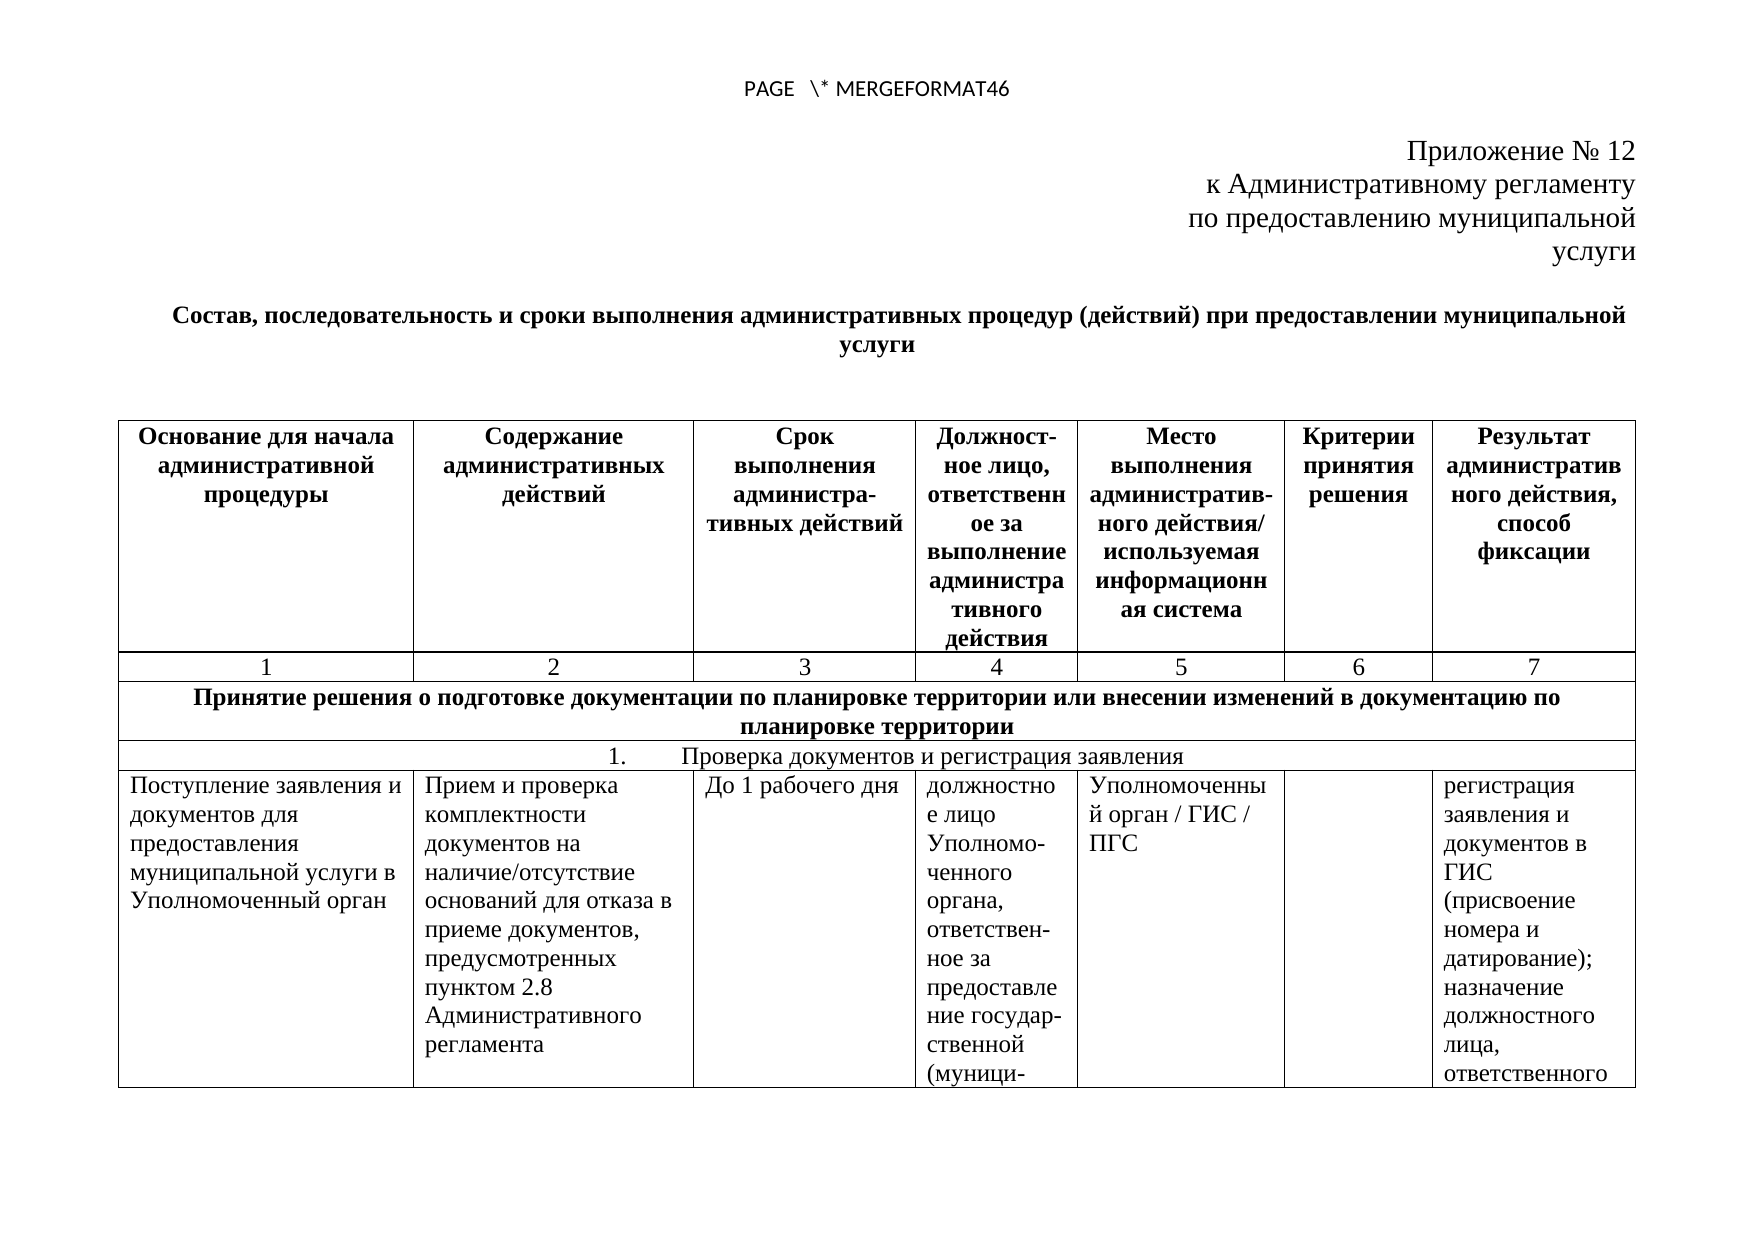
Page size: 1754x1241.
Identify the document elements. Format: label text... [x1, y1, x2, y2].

text по предоставлению муниципальной услуги [1181, 200, 1636, 267]
table_header Должност-ное лицо, ответственное за выполнение административного действия [916, 421, 1077, 651]
table_header Результат административного действия, способ фиксации [1433, 421, 1635, 651]
table_cell 2 [414, 653, 693, 681]
table_cell До 1 рабочего дня [694, 771, 915, 1087]
table_cell 3 [694, 653, 915, 681]
table_header Основание для начала административной процедуры [119, 421, 413, 651]
table_header Критерии принятия решения [1285, 421, 1432, 651]
table_header Место выполнения административ-ного действия/ используемая информационная система [1078, 421, 1284, 651]
table_cell Проверка документов и регистрация заявления [119, 741, 1635, 769]
text к Административному регламенту [1181, 166, 1636, 200]
table_cell 1 [119, 653, 413, 681]
table_cell 4 [916, 653, 1077, 681]
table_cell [119, 771, 413, 1087]
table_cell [1078, 771, 1284, 1087]
table_cell 6 [1285, 653, 1432, 681]
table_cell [916, 771, 1077, 1087]
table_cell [1433, 771, 1635, 1087]
table_cell 5 [1078, 653, 1284, 681]
table_header Содержание административных действий [414, 421, 693, 651]
text Состав, последовательность и сроки выполнения административных процедур (действий) при предоставлении муниципальной услуги [118, 301, 1636, 358]
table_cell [414, 771, 693, 1087]
text Приложение № 12 [1181, 133, 1636, 166]
table_header Срок выполнения администра-тивных действий [694, 421, 915, 651]
table_cell [1285, 771, 1432, 1087]
table_cell 7 [1433, 653, 1635, 681]
table_cell Принятие решения о подготовке документации по планировке территории или внесении изменений в документацию по планировке территории [119, 682, 1635, 740]
